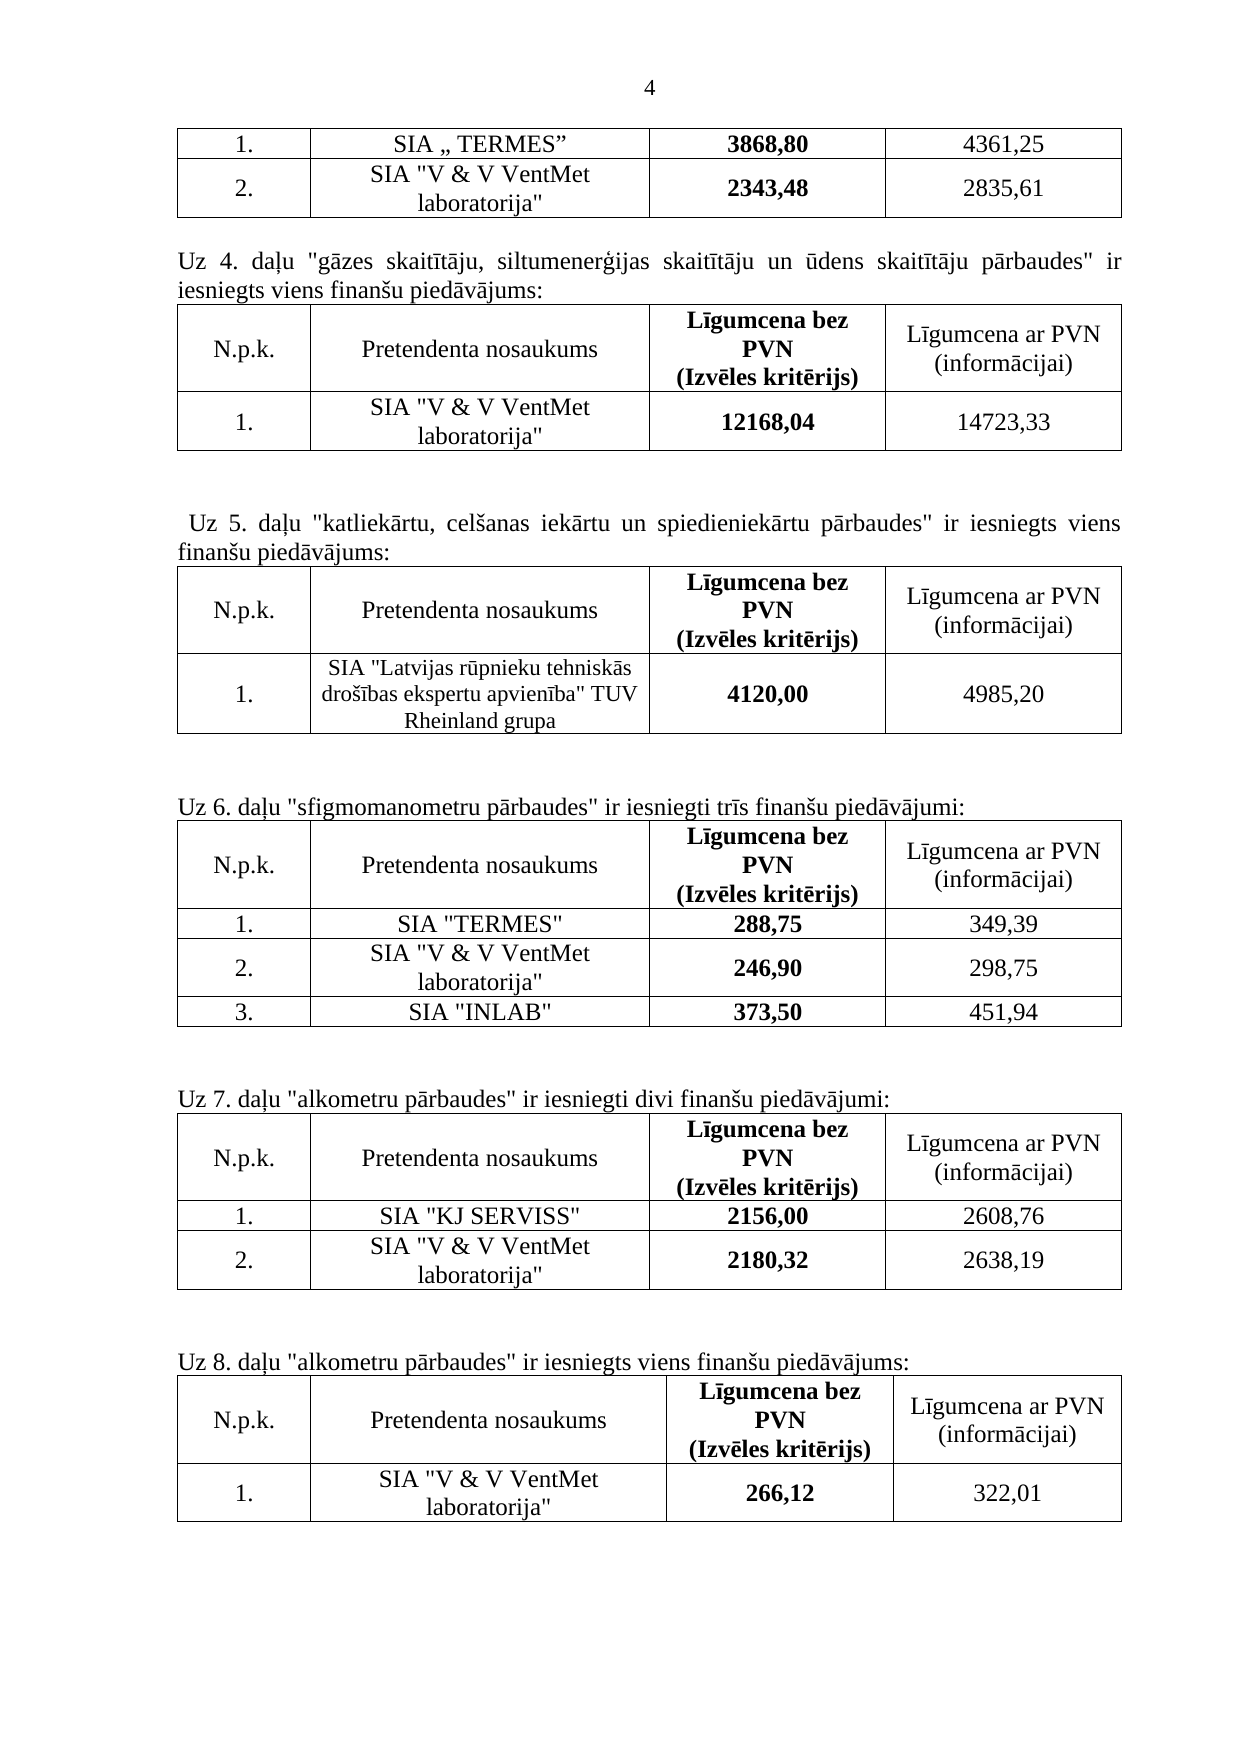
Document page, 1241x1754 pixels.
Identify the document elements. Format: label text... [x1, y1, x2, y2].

table_cell 2638,19 [886, 1231, 1121, 1289]
table_cell SIA „ TERMES” [311, 129, 649, 158]
table_cell 1. [178, 1464, 310, 1521]
table_cell 246,90 [650, 939, 885, 996]
table_cell SIA "V & V VentMet laboratorija" [311, 939, 649, 996]
table_header Pretendenta nosaukums [311, 1376, 666, 1463]
table_header Līgumcena bez PVN (Izvēles kritērijs) [650, 567, 885, 653]
table_header Līgumcena ar PVN (informācijai) [886, 1114, 1121, 1200]
table_header Līgumcena bez PVN (Izvēles kritērijs) [667, 1376, 893, 1463]
table_header Līgumcena ar PVN (informācijai) [886, 567, 1121, 653]
table_cell 451,94 [886, 997, 1121, 1026]
table_cell 2. [178, 159, 310, 217]
table_header N.p.k. [178, 1376, 310, 1463]
table_cell 2. [178, 939, 310, 996]
table_cell 1. [178, 129, 310, 158]
table_header Pretendenta nosaukums [311, 567, 649, 653]
table_cell SIA "INLAB" [311, 997, 649, 1026]
table_header N.p.k. [178, 305, 310, 391]
table_cell 322,01 [894, 1464, 1121, 1521]
table_cell SIA "Latvijas rūpnieku tehniskās drošības ekspertu apvienība" TUV Rheinland grupa [311, 654, 649, 733]
table_cell 4361,25 [886, 129, 1121, 158]
table_cell 2. [178, 1231, 310, 1289]
table_cell 2608,76 [886, 1201, 1121, 1230]
table_cell 3868,80 [650, 129, 885, 158]
text Uz 6. daļu "sfigmomanometru pārbaudes" ir iesniegti trīs finanšu piedāvājumi: [177, 792, 1122, 820]
table_cell 3. [178, 997, 310, 1026]
table_header Līgumcena ar PVN (informācijai) [886, 305, 1121, 391]
table_cell 2156,00 [650, 1201, 885, 1230]
table_cell 1. [178, 909, 310, 937]
table_header Pretendenta nosaukums [311, 305, 649, 391]
table_header Līgumcena bez PVN (Izvēles kritērijs) [650, 821, 885, 908]
table_cell SIA "V & V VentMet laboratorija" [311, 392, 649, 450]
text Uz 5. daļu "katliekārtu, celšanas iekārtu un spiedieniekārtu pārbaudes" ir iesniegts viens finanšu piedāvājums: [177, 508, 1122, 566]
table_header Līgumcena ar PVN (informācijai) [894, 1376, 1121, 1463]
table_cell 2343,48 [650, 159, 885, 217]
table_cell SIA "V & V VentMet laboratorija" [311, 1231, 649, 1289]
table_header Līgumcena ar PVN (informācijai) [886, 821, 1121, 908]
table_cell 266,12 [667, 1464, 893, 1521]
table_cell 14723,33 [886, 392, 1121, 450]
table_cell 298,75 [886, 939, 1121, 996]
table_header Pretendenta nosaukums [311, 821, 649, 908]
table_header Līgumcena bez PVN (Izvēles kritērijs) [650, 1114, 885, 1200]
table_cell SIA "V & V VentMet laboratorija" [311, 1464, 666, 1521]
table_cell 1. [178, 654, 310, 733]
table_header Pretendenta nosaukums [311, 1114, 649, 1200]
table_cell SIA "TERMES" [311, 909, 649, 937]
table_cell 2180,32 [650, 1231, 885, 1289]
table_cell 1. [178, 1201, 310, 1230]
table_cell 349,39 [886, 909, 1121, 937]
table_header N.p.k. [178, 1114, 310, 1200]
table_cell SIA "V & V VentMet laboratorija" [311, 159, 649, 217]
text Uz 8. daļu "alkometru pārbaudes" ir iesniegts viens finanšu piedāvājums: [177, 1347, 1122, 1375]
table_cell 4985,20 [886, 654, 1121, 733]
table_cell SIA "KJ SERVISS" [311, 1201, 649, 1230]
table_header Līgumcena bez PVN (Izvēles kritērijs) [650, 305, 885, 391]
table_header N.p.k. [178, 821, 310, 908]
table_cell 1. [178, 392, 310, 450]
table_cell 4120,00 [650, 654, 885, 733]
table_cell 12168,04 [650, 392, 885, 450]
text Uz 7. daļu "alkometru pārbaudes" ir iesniegti divi finanšu piedāvājumi: [177, 1084, 1122, 1113]
table_cell 373,50 [650, 997, 885, 1026]
text Uz 4. daļu "gāzes skaitītāju, siltumenerģijas skaitītāju un ūdens skaitītāju pārbaudes" ir iesniegts viens finanšu piedāvājums: [177, 246, 1122, 304]
table_cell 2835,61 [886, 159, 1121, 217]
table_header N.p.k. [178, 567, 310, 653]
table_cell 288,75 [650, 909, 885, 937]
